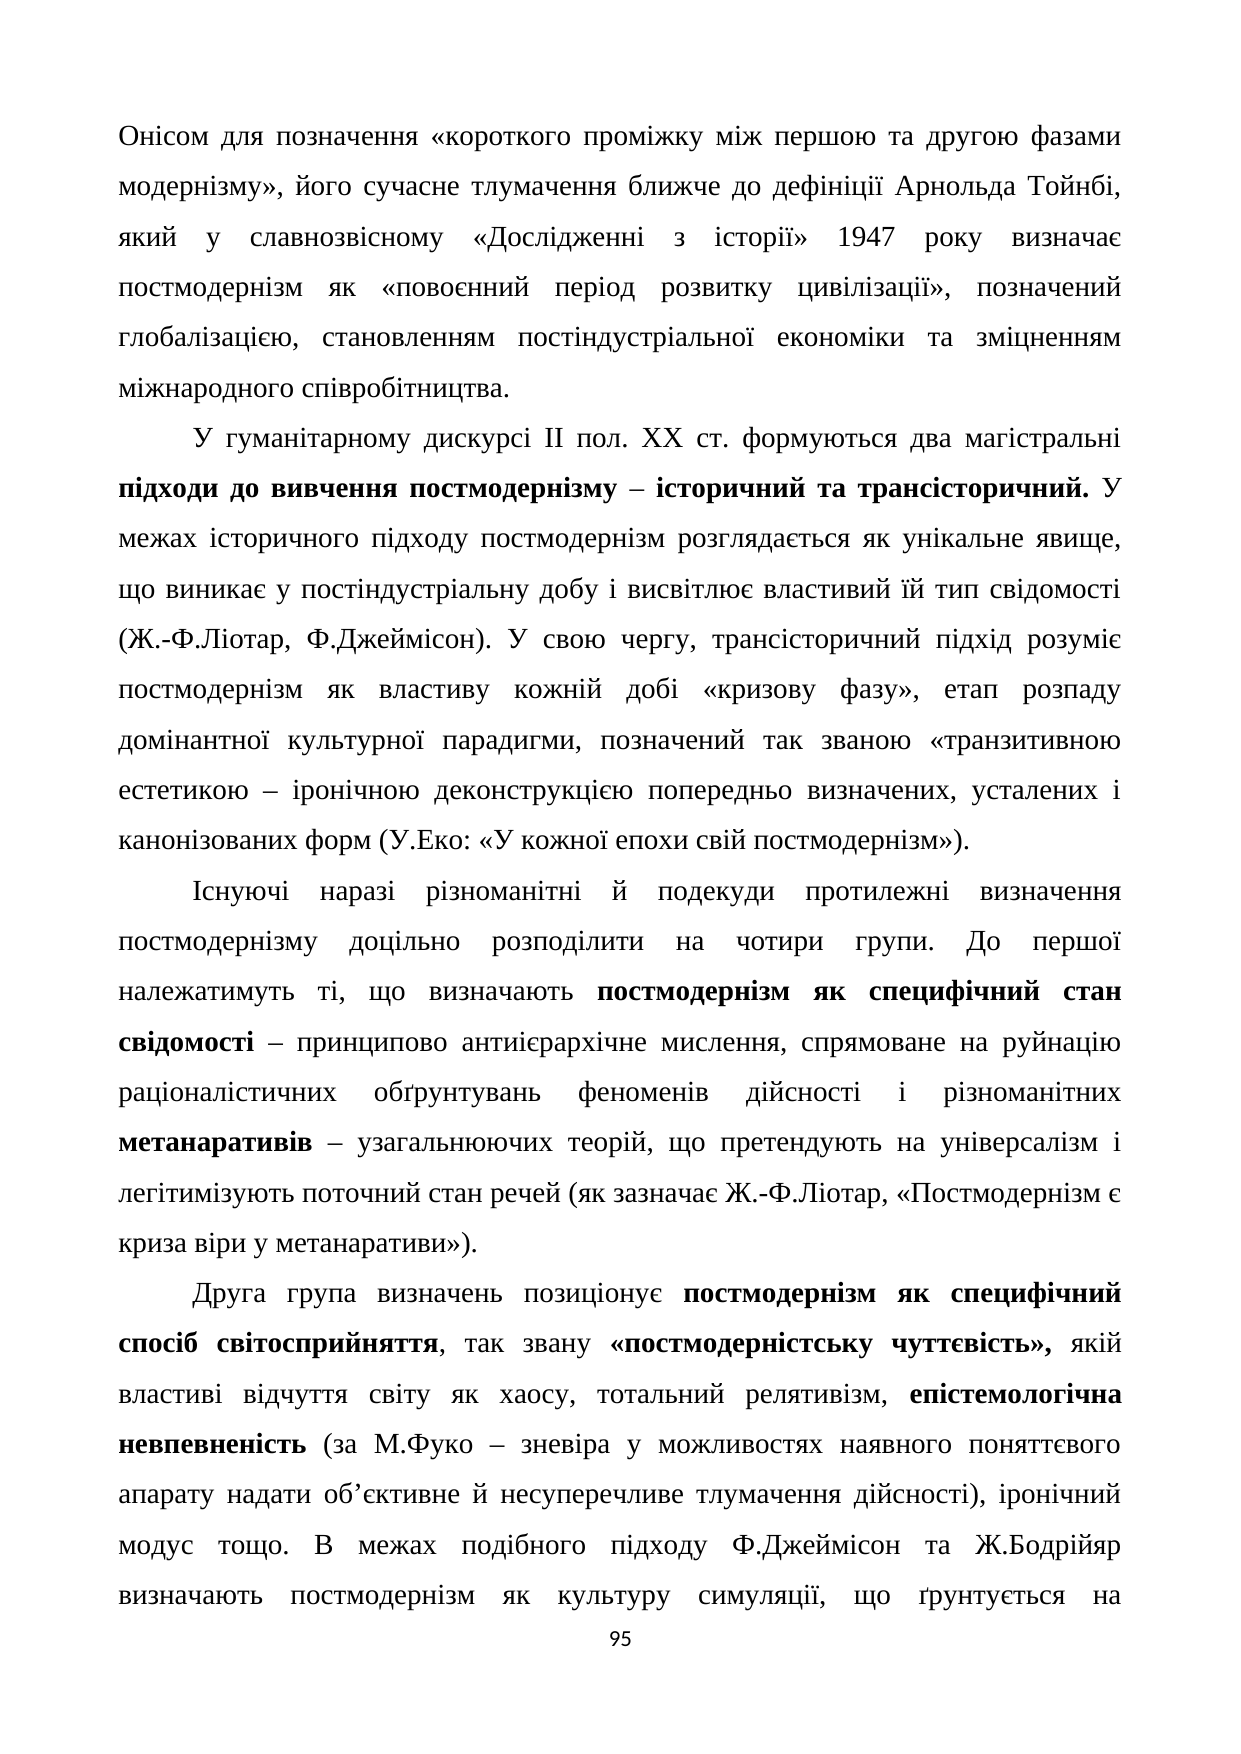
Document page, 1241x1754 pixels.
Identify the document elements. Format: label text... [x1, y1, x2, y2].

text Існуючі наразі різноманітні й подекуди протилежні визначення постмодернізму доцільно розподілити на чотири групи. До першої належатимуть ті, що визначають постмодернізм як специфічний стан свідомості – принципово антиієрархічне мислення, спрямоване на руйнацію раціоналістичних обґрунтувань феноменів дійсності і різноманітних метанаративів – узагальнюючих теорій, що претендують на універсалізм і легітимізують поточний стан речей (як зазначає Ж.-Ф.Ліотар, «Постмодернізм є криза віри у метанаративи»). [118, 873, 1122, 1258]
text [118, 1275, 1122, 1611]
text У гуманітарному дискурсі ІІ пол. ХХ ст. формуються два магістральні підходи до вивчення постмодернізму – історичний та трансісторичний. У межах історичного підходу постмодернізм розглядається як унікальне явище, що виникає у постіндустріальну добу і висвітлює властивий їй тип свідомості (Ж.-Ф.Ліотар, Ф.Джеймісон). У свою чергу, трансісторичний підхід розуміє постмодернізм як властиву кожній добі «кризову фазу», етап розпаду домінантної культурної парадигми, позначений так званою «транзитивною естетикою – іронічною деконструкцією попередньо визначених, усталених і канонізованих форм (У.Еко: «У кожної епохи свій постмодернізм»). [118, 420, 1122, 856]
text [118, 118, 1122, 403]
